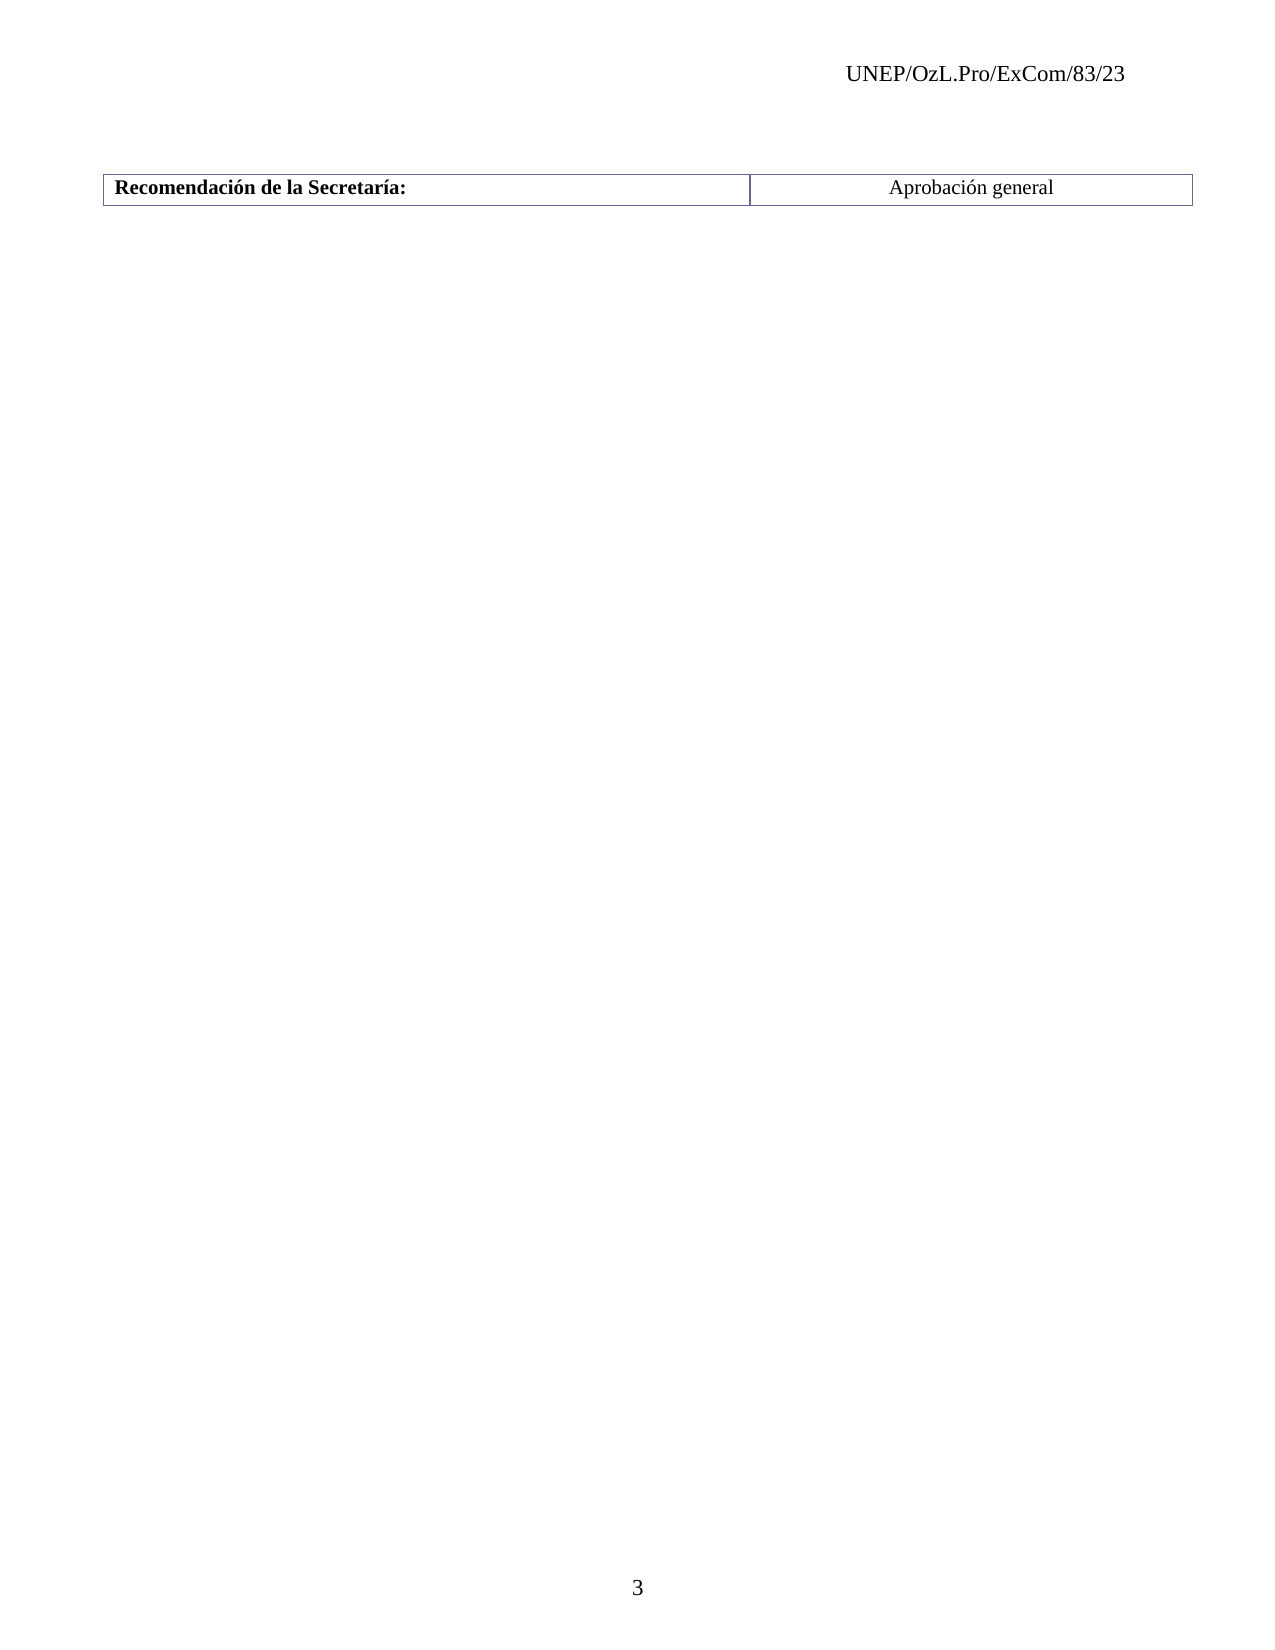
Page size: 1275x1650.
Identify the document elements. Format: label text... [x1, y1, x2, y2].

table_header Aprobación general [751, 175, 1192, 205]
table_header Recomendación de la Secretaría: [104, 175, 749, 205]
